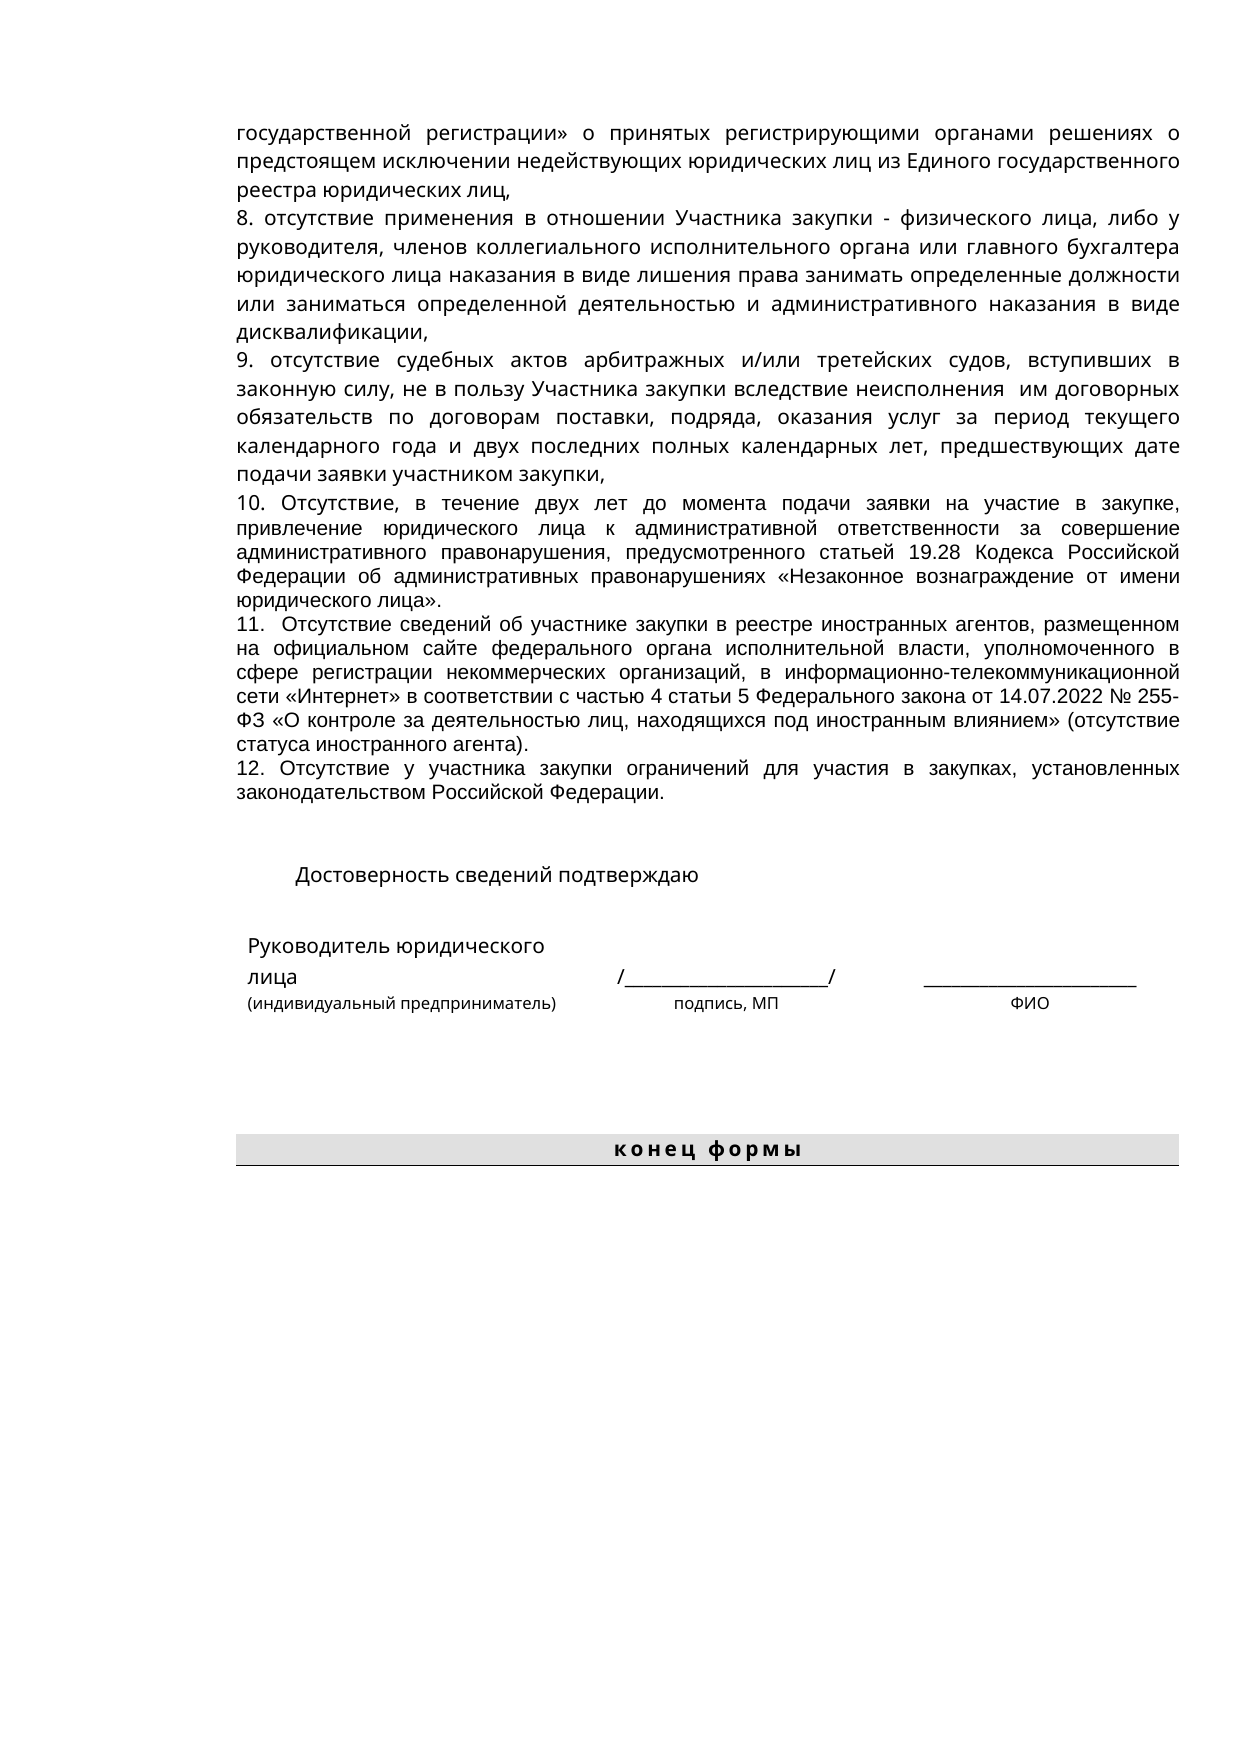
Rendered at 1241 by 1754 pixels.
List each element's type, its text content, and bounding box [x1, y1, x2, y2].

table_cell (индивидуальный предприниматель) [236, 992, 574, 1016]
text 9. отсутствие судебных актов арбитражных и/или третейских судов, вступивших в законную силу, не в пользу Участника закупки вследствие неисполнения им договорных обязательств по договорам поставки, подряда, оказания услуг за период текущего календарного года и двух последних полных календарных лет, предшествующих дате подачи заявки участником закупки, [236, 346, 1181, 488]
text 8. отсутствие применения в отношении Участника закупки - физического лица, либо у руководителя, членов коллегиального исполнительного органа или главного бухгалтера юридического лица наказания в виде лишения права занимать определенные должности или заниматься определенной деятельностью и административного наказания в виде дисквалификации, [236, 203, 1181, 346]
table_cell ФИО [879, 992, 1181, 1016]
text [236, 118, 1181, 203]
text 10. Отсутствие, в течение двух лет до момента подачи заявки на участие в закупке, привлечение юридического лица к административной ответственности за совершение административного правонарушения, предусмотренного статьей 19.28 Кодекса Российской Федерации об административных правонарушениях «Незаконное вознаграждение от имени юридического лица». [236, 488, 1181, 612]
table_header /______________________/ [574, 932, 879, 992]
text 12. Отсутствие у участника закупки ограничений для участия в закупках, установленных законодательством Российской Федерации. [236, 756, 1181, 804]
text конец формы [236, 1134, 1179, 1165]
text 11. Отсутствие сведений об участнике закупки в реестре иностранных агентов, размещенном на официальном сайте федерального органа исполнительной власти, уполномоченного в сфере регистрации некоммерческих организаций, в информационно-телекоммуникационной сети «Интернет» в соответствии с частью 4 статьи 5 Федерального закона от 14.07.2022 № 255-ФЗ «О контроле за деятельностью лиц, находящихся под иностранным влиянием» (отсутствие статуса иностранного агента). [236, 612, 1181, 756]
table_header _______________________ [879, 932, 1181, 992]
text Достоверность сведений подтверждаю [236, 861, 1181, 889]
table_header Руководитель юридического лица [236, 932, 574, 992]
table_cell подпись, МП [574, 992, 879, 1016]
